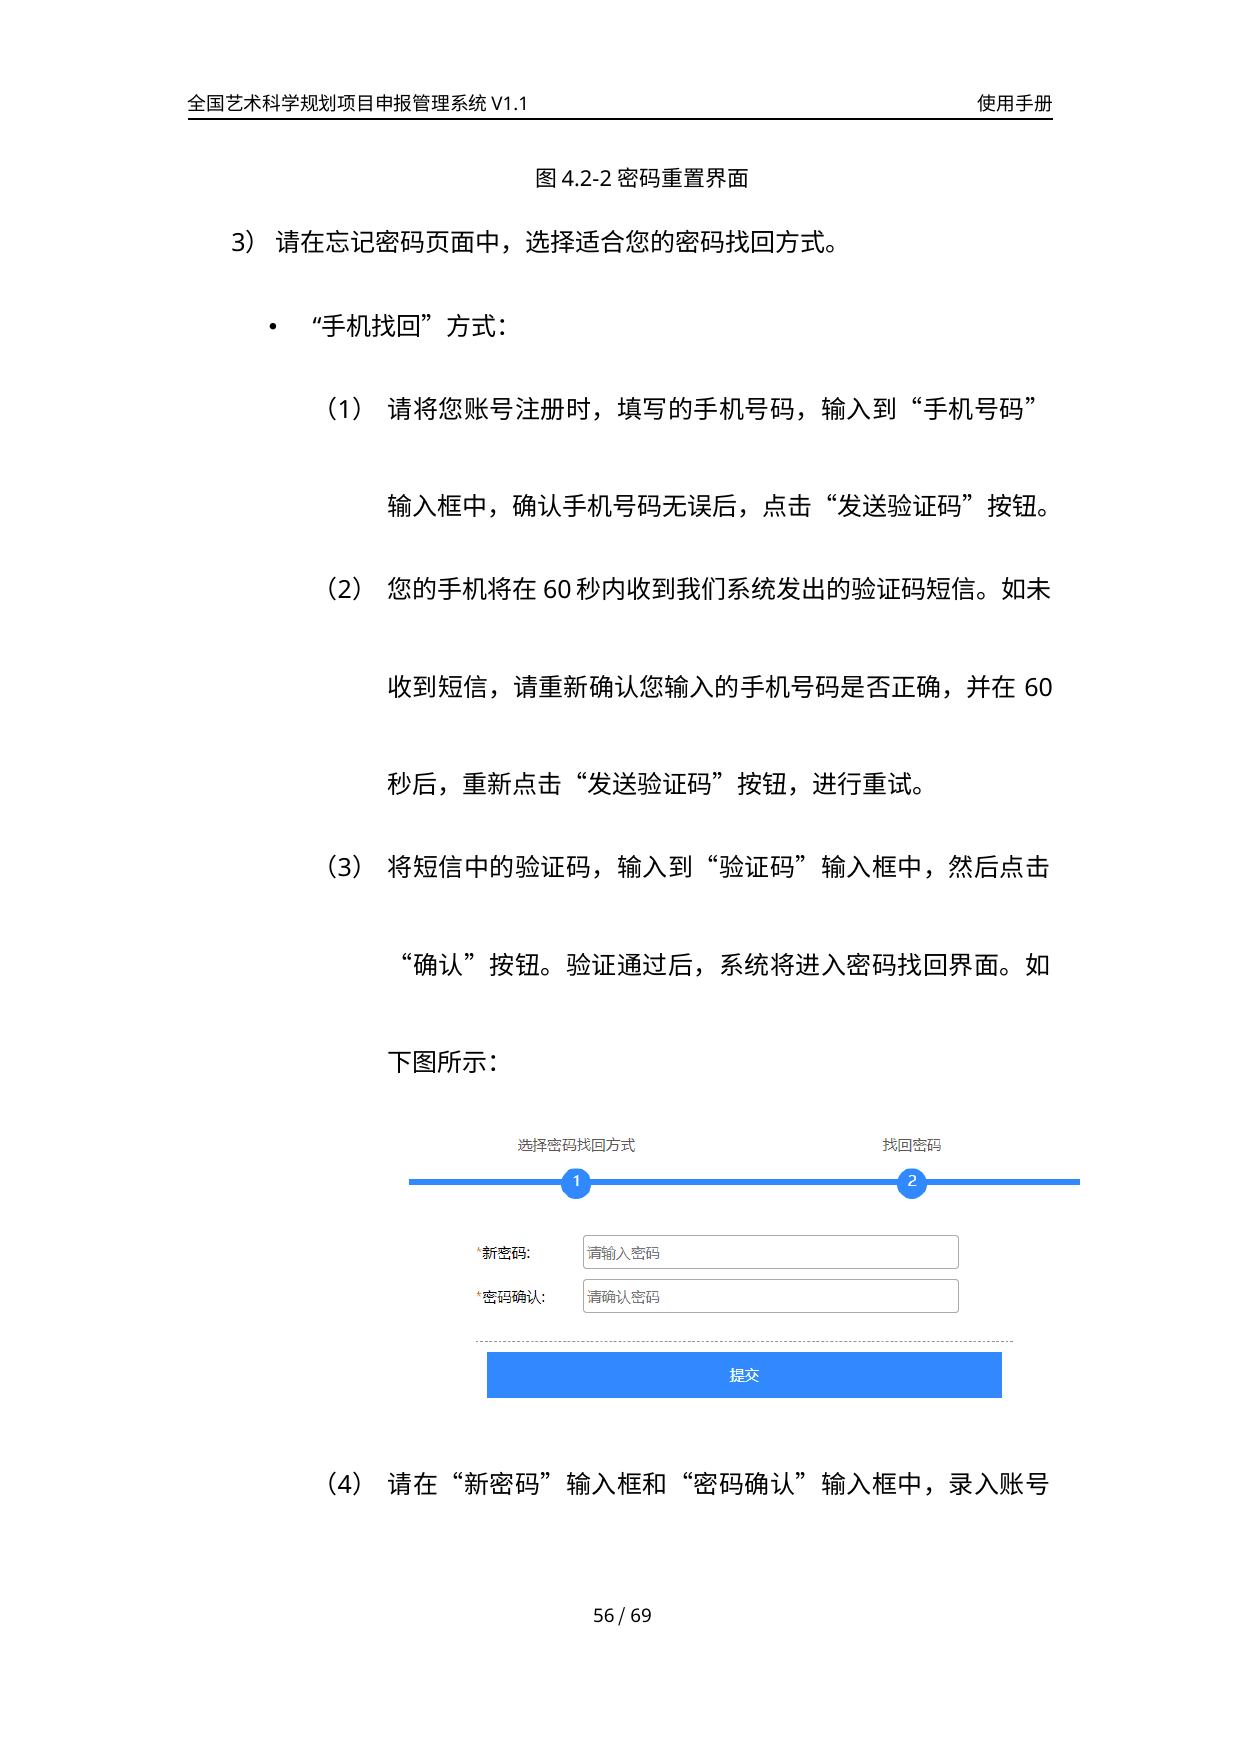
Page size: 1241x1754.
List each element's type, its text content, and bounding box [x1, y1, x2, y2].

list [312, 1450, 1053, 1515]
picture [387, 1111, 1097, 1412]
list “手机找回”方式： [269, 292, 1053, 357]
text 图4.2-2 密码重置界面 [187, 160, 1053, 193]
list 您的手机将在60秒内收到我们系统发出的验证码短信。如未收到短信，请重新确认您输入的手机号码是否正确，并在60秒后，重新点击“发送验证码”按钮，进行重试。 [312, 555, 1053, 815]
list 请将您账号注册时，填写的手机号码，输入到“手机号码”输入框中，确认手机号码无误后，点击“发送验证码”按钮。 [312, 375, 1053, 537]
list 将短信中的验证码，输入到“验证码”输入框中，然后点击“确认”按钮。验证通过后，系统将进入密码找回界面。如下图所示： [312, 833, 1053, 1093]
list 请在忘记密码页面中，选择适合您的密码找回方式。 [231, 208, 1053, 273]
